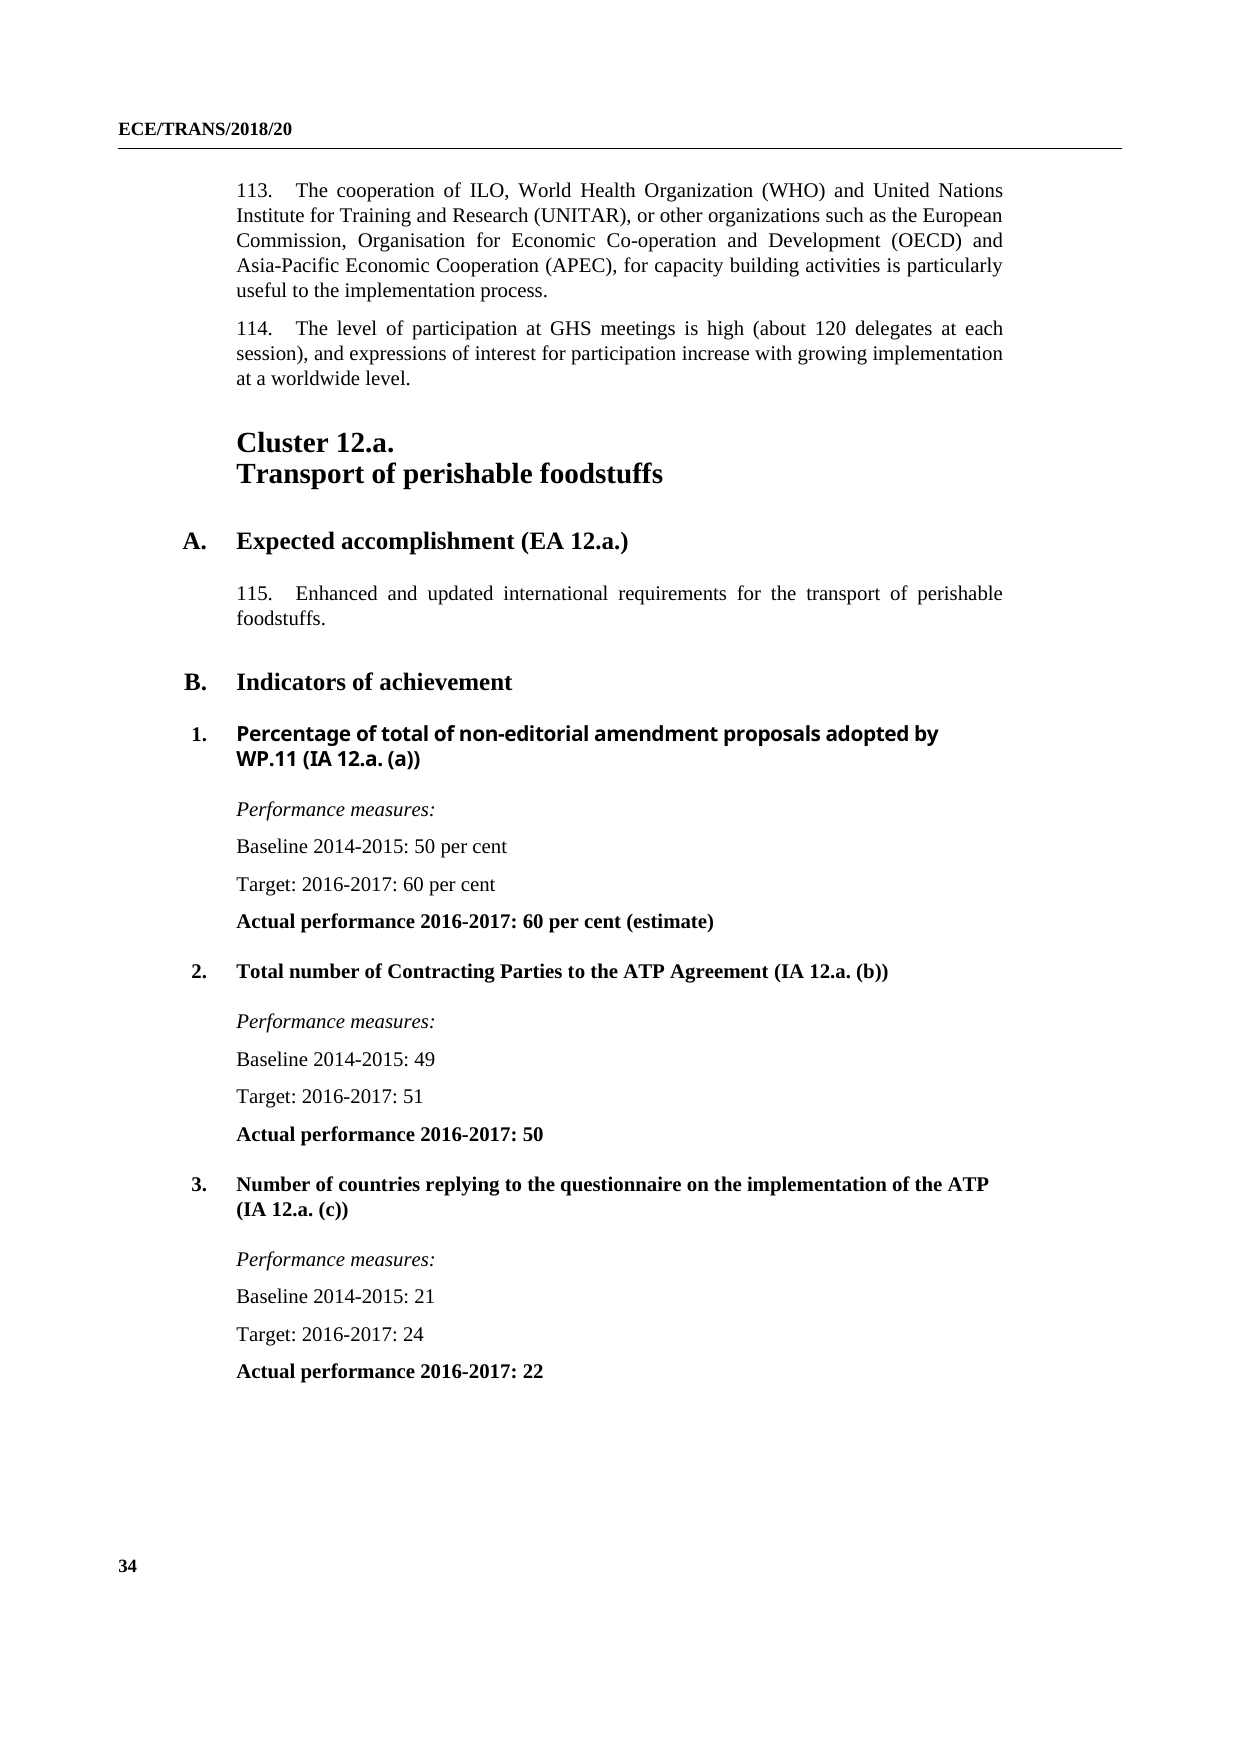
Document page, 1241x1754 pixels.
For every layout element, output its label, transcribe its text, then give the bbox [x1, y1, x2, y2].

text 115. Enhanced and updated international requirements for the transport of perishable foodstuffs. [236, 580, 1004, 630]
text Baseline 2014-2015: 49 [236, 1046, 1004, 1071]
text Cluster 12.a. Transport of perishable foodstuffs [177, 427, 1004, 490]
text A. Expected accomplishment (EA 12.a.) [118, 527, 1004, 555]
text 1. Percentage of total of non-editorial amendment proposals adopted by WP.11 (IA 12.a. (a)) [118, 721, 1004, 771]
text Performance measures: [118, 1008, 1004, 1033]
text 3. Number of countries replying to the questionnaire on the implementation of the ATP (IA 12.a. (c)) [118, 1171, 1004, 1221]
text Target: 2016-2017: 24 [236, 1321, 1004, 1346]
text Baseline 2014-2015: 21 [236, 1283, 1004, 1308]
text Target: 2016-2017: 60 per cent [236, 871, 1004, 896]
text 114. The level of participation at GHS meetings is high (about 120 delegates at each session), and expressions of interest for participation increase with growing implementation at a worldwide level. [236, 315, 1004, 390]
text Performance measures: [118, 1246, 1004, 1271]
text Baseline 2014-2015: 50 per cent [236, 833, 1004, 858]
text Actual performance 2016-2017: 22 [236, 1358, 1004, 1383]
text 113. The cooperation of ILO, World Health Organization (WHO) and United Nations Institute for Training and Research (UNITAR), or other organizations such as the European Commission, Organisation for Economic Co-operation and Development (OECD) and Asia-Pacific Economic Cooperation (APEC), for capacity building activities is particularly useful to the implementation process. [236, 177, 1004, 302]
text Performance measures: [118, 796, 1004, 821]
text Target: 2016-2017: 51 [236, 1083, 1004, 1108]
text Actual performance 2016-2017: 50 [236, 1121, 1004, 1146]
text 2. Total number of Contracting Parties to the ATP Agreement (IA 12.a. (b)) [118, 958, 1004, 983]
text Actual performance 2016-2017: 60 per cent (estimate) [236, 908, 1004, 933]
text B. Indicators of achievement [118, 668, 1004, 696]
